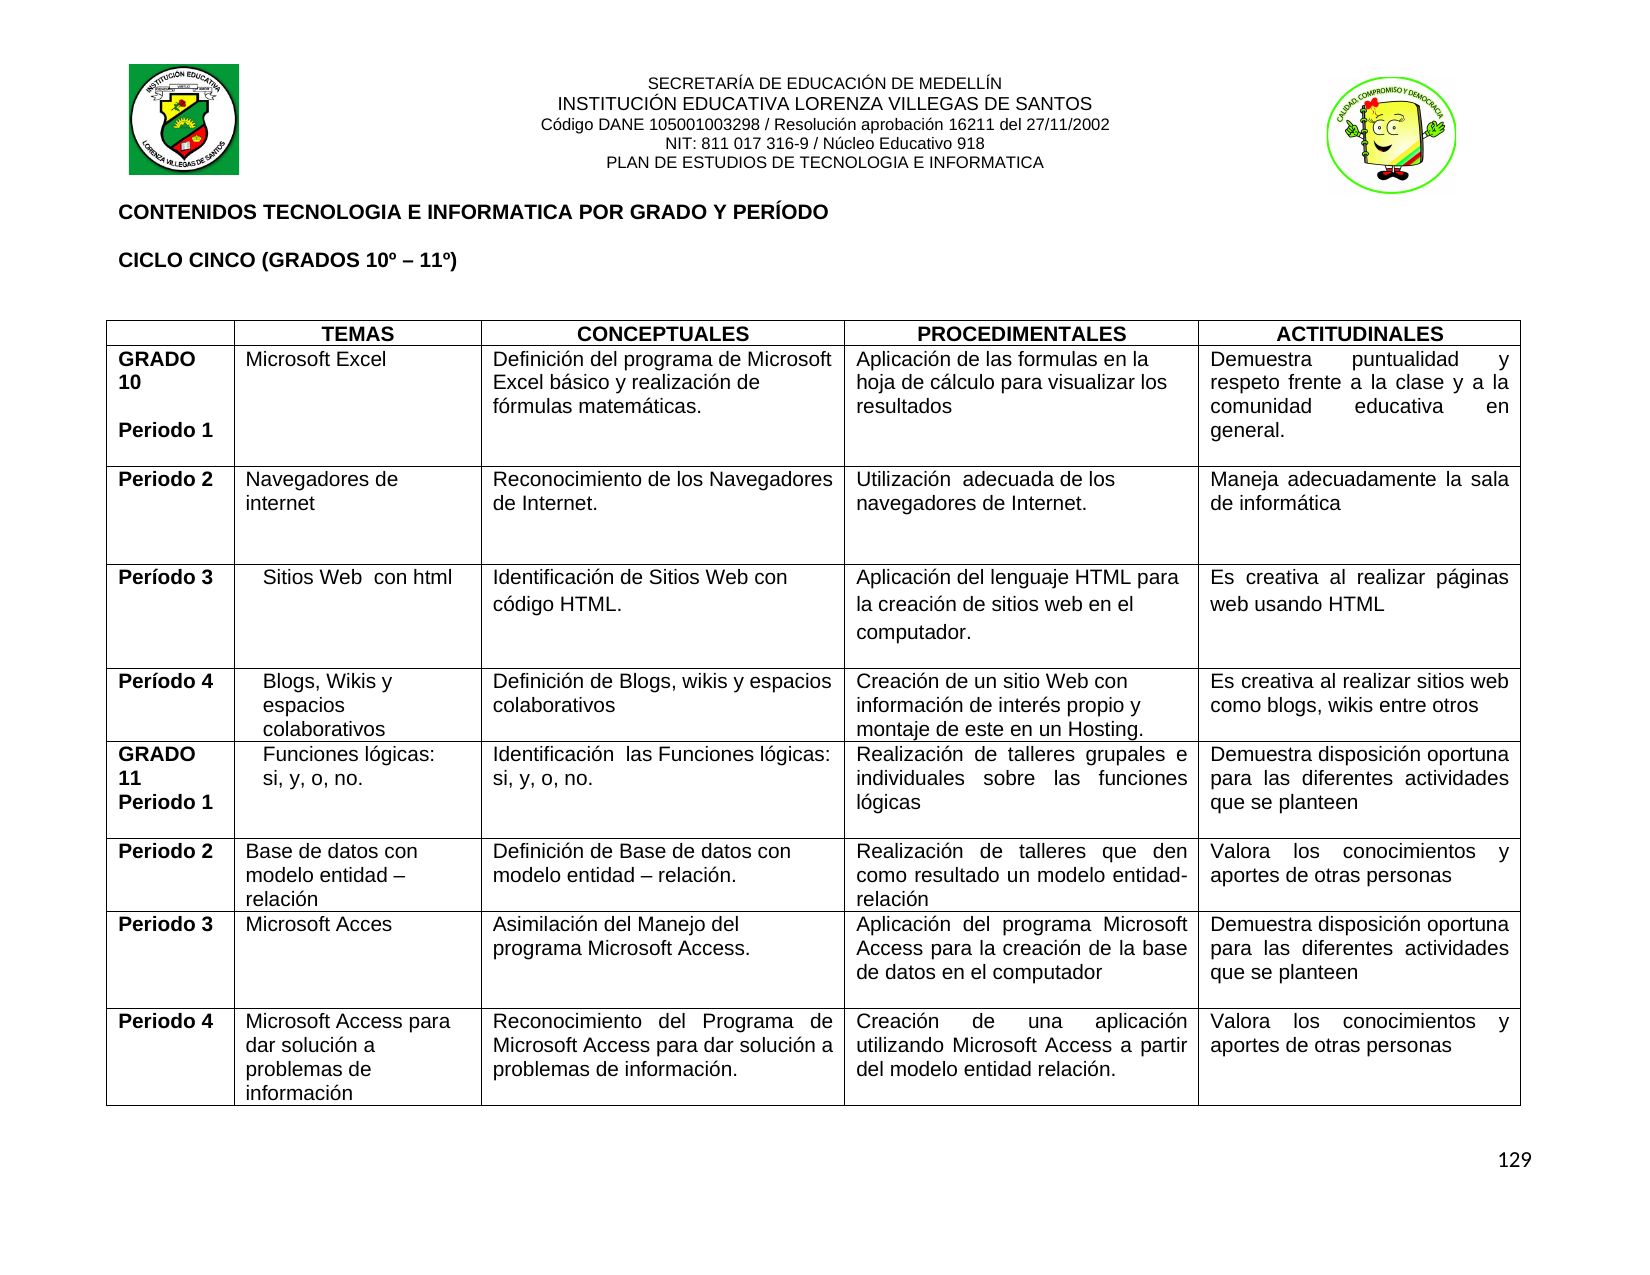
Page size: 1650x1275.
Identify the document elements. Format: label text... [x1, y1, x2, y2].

table_cell Blogs, Wikis y espacios colaborativos [235, 669, 481, 741]
table_cell Definición del programa de Microsoft Excel básico y realización de fórmulas matemáticas. [482, 346, 844, 466]
table_cell Microsoft Access para dar solución a problemas de información [235, 1009, 481, 1104]
table_cell Identificación de Sitios Web con código HTML. [482, 565, 844, 668]
table_cell Realización de talleres grupales e individuales sobre las funciones lógicas [845, 742, 1198, 838]
table_cell Valora los conocimientos y aportes de otras personas [1199, 839, 1520, 911]
table_cell Periodo 2 [107, 467, 234, 563]
table_cell Base de datos con modelo entidad – relación [235, 839, 481, 911]
picture [1326, 77, 1457, 194]
table_header [107, 321, 234, 345]
table_cell Reconocimiento de los Navegadores de Internet. [482, 467, 844, 563]
table_header PROCEDIMENTALES [845, 321, 1198, 345]
table_cell Utilización adecuada de los navegadores de Internet. [845, 467, 1198, 563]
table_cell Aplicación del programa Microsoft Access para la creación de la base de datos en el computador [845, 912, 1198, 1008]
table_cell Microsoft Acces [235, 912, 481, 1008]
table_cell GRADO 11 Periodo 1 [107, 742, 234, 838]
table_cell Microsoft Excel [235, 346, 481, 466]
table_cell Aplicación de las formulas en la hoja de cálculo para visualizar los resultados [845, 346, 1198, 466]
table_cell Navegadores de internet [235, 467, 481, 563]
text CONTENIDOS TECNOLOGIA E INFORMATICA POR GRADO Y PERÍODO [118, 200, 1532, 224]
table_cell Periodo 2 [107, 839, 234, 911]
table_cell Período 4 [107, 669, 234, 741]
table_cell Maneja adecuadamente la sala de informática [1199, 467, 1520, 563]
table_cell Reconocimiento del Programa de Microsoft Access para dar solución a problemas de información. [482, 1009, 844, 1104]
table_cell Es creativa al realizar páginas web usando HTML [1199, 565, 1520, 668]
table_cell Periodo 4 [107, 1009, 234, 1104]
table_cell Creación de un sitio Web con información de interés propio y montaje de este en un Hosting. [845, 669, 1198, 741]
table_cell Es creativa al realizar sitios web como blogs, wikis entre otros [1199, 669, 1520, 741]
table_cell Demuestra puntualidad y respeto frente a la clase y a la comunidad educativa en general. [1199, 346, 1520, 466]
table_header CONCEPTUALES [482, 321, 844, 345]
table_cell GRADO 10 Periodo 1 [107, 346, 234, 466]
table_cell Valora los conocimientos y aportes de otras personas [1199, 1009, 1520, 1104]
table_header TEMAS [235, 321, 481, 345]
table_cell Sitios Web con html [235, 565, 481, 668]
table_cell Identificación las Funciones lógicas: si, y, o, no. [482, 742, 844, 838]
table_cell Aplicación del lenguaje HTML para la creación de sitios web en el computador. [845, 565, 1198, 668]
table_cell Asimilación del Manejo del programa Microsoft Access. [482, 912, 844, 1008]
table_cell Demuestra disposición oportuna para las diferentes actividades que se planteen [1199, 912, 1520, 1008]
table_cell Funciones lógicas: si, y, o, no. [235, 742, 481, 838]
table_cell Realización de talleres que den como resultado un modelo entidad-relación [845, 839, 1198, 911]
table_cell Definición de Base de datos con modelo entidad – relación. [482, 839, 844, 911]
table_cell Creación de una aplicación utilizando Microsoft Access a partir del modelo entidad relación. [845, 1009, 1198, 1104]
table_cell Periodo 3 [107, 912, 234, 1008]
table_cell Demuestra disposición oportuna para las diferentes actividades que se planteen [1199, 742, 1520, 838]
table_cell Definición de Blogs, wikis y espacios colaborativos [482, 669, 844, 741]
table_header ACTITUDINALES [1199, 321, 1520, 345]
table_cell Período 3 [107, 565, 234, 668]
picture [128, 64, 240, 175]
text CICLO CINCO (GRADOS 10º – 11º) [118, 248, 1532, 272]
